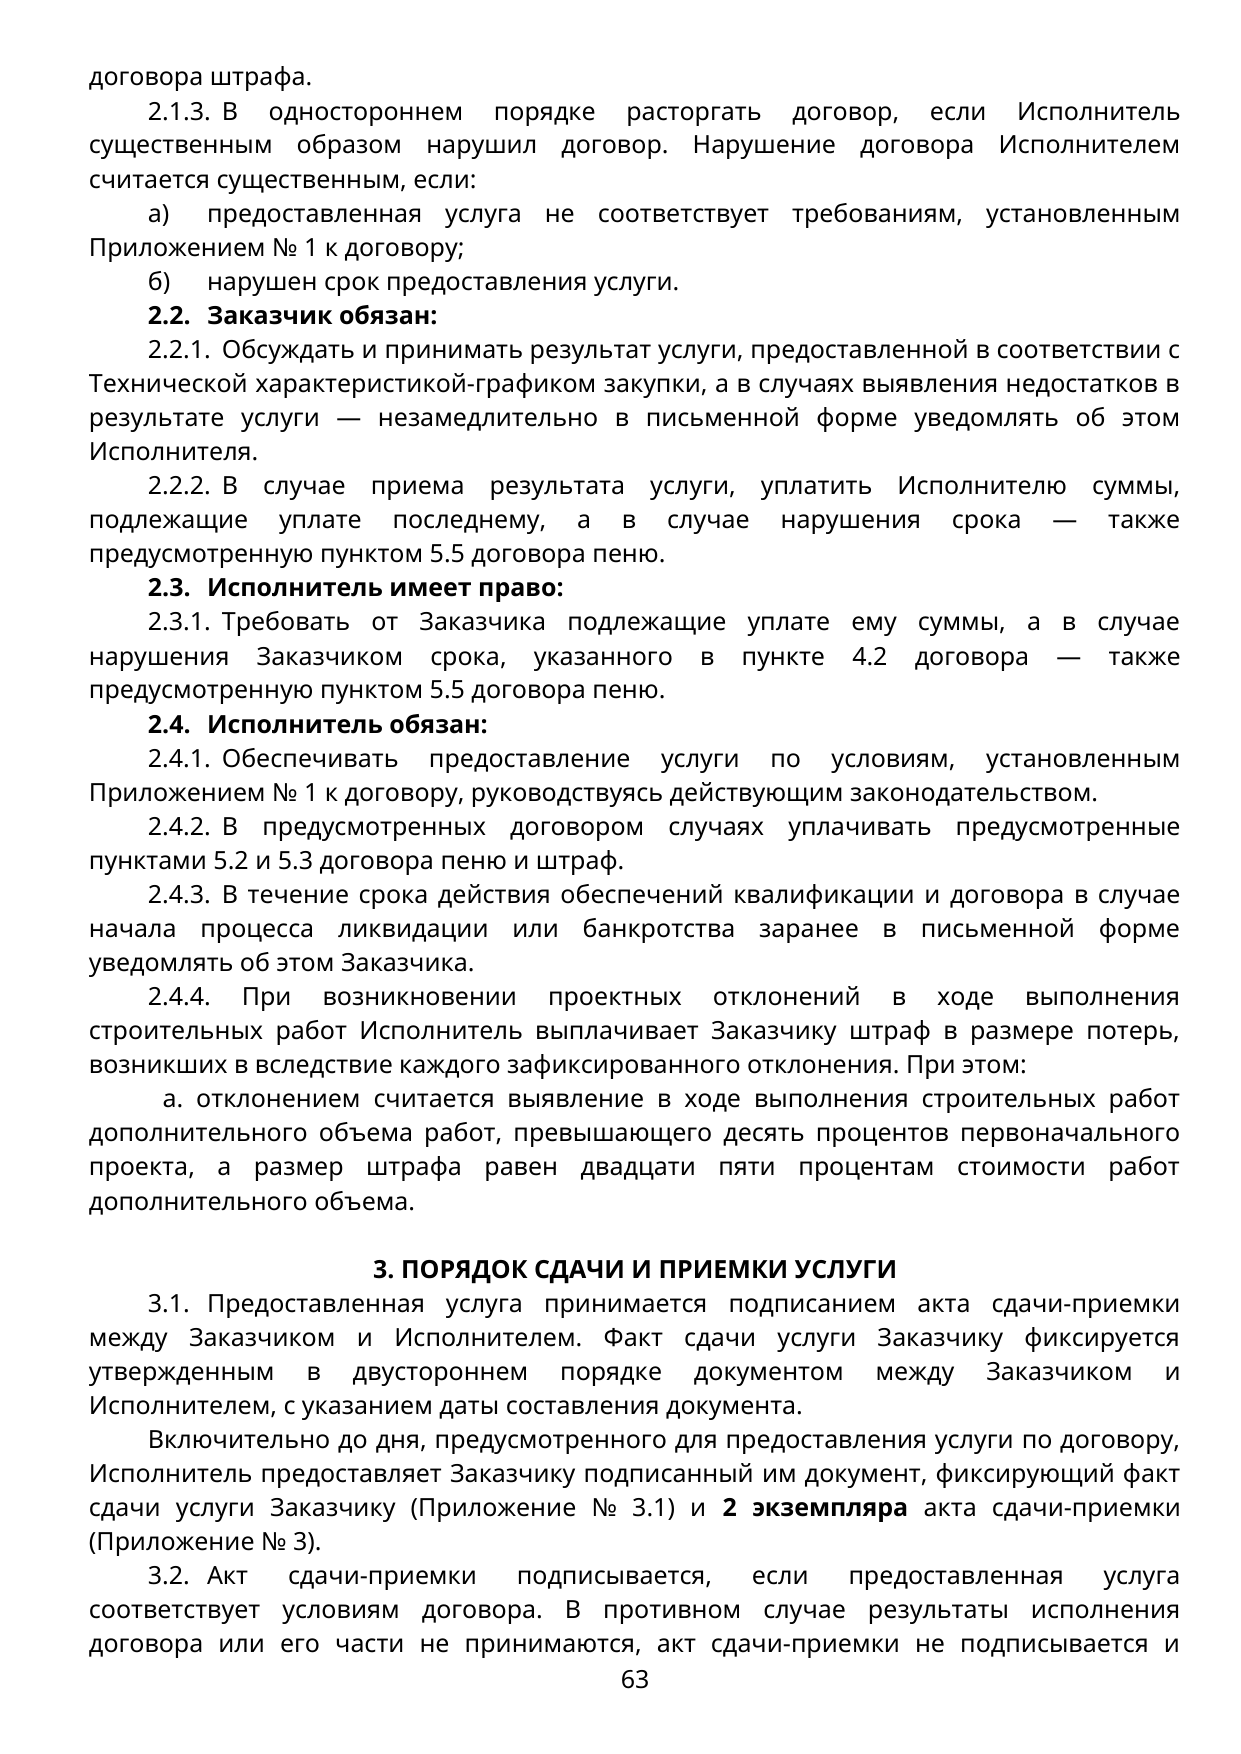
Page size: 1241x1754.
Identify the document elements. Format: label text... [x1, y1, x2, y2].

text 2.2.2. В случае приема результата услуги, уплатить Исполнителю суммы, подлежащие уплате последнему, а в случае нарушения срока — также предусмотренную пунктом 5.5 договора пеню. [89, 468, 1181, 570]
text 2.2. Заказчик обязан: [89, 297, 1181, 332]
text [89, 59, 1181, 93]
text б) нарушен срок предоставления услуги. [89, 263, 1181, 297]
text 2.4. Исполнитель обязан: [89, 706, 1181, 740]
text а. отклонением считается выявление в ходе выполнения строительных работ дополнительного объема работ, превышающего десять процентов первоначального проекта, а размер штрафа равен двадцати пяти процентам стоимости работ дополнительного объема. [89, 1081, 1181, 1217]
text а) предоставленная услуга не соответствует требованиям, установленным Приложением № 1 к договору; [89, 195, 1181, 263]
text 2.3.1. Требовать от Заказчика подлежащие уплате ему суммы, а в случае нарушения Заказчиком срока, указанного в пункте 4.2 договора — также предусмотренную пунктом 5.5 договора пеню. [89, 604, 1181, 706]
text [89, 1558, 1181, 1660]
text 2.4.1. Обеспечивать предоставление услуги по условиям, установленным Приложением № 1 к договору, руководствуясь действующим законодательством. [89, 740, 1181, 808]
text 2.4.3. В течение срока действия обеспечений квалификации и договора в случае начала процесса ликвидации или банкротства заранее в письменной форме уведомлять об этом Заказчика. [89, 877, 1181, 979]
text 2.4.2. В предусмотренных договором случаях уплачивать предусмотренные пунктами 5.2 и 5.3 договора пеню и штраф. [89, 808, 1181, 877]
text 3.1. Предоставленная услуга принимается подписанием акта сдачи-приемки между Заказчиком и Исполнителем. Факт сдачи услуги Заказчику фиксируется утвержденным в двустороннем порядке документом между Заказчиком и Исполнителем, с указанием даты составления документа. [89, 1285, 1181, 1422]
text 2.1.3. В одностороннем порядке расторгать договор, если Исполнитель существенным образом нарушил договор. Нарушение договора Исполнителем считается существенным, если: [89, 93, 1181, 195]
text 2.3. Исполнитель имеет право: [89, 570, 1181, 604]
text 3. ПОРЯДОК СДАЧИ И ПРИЕМКИ УСЛУГИ [89, 1251, 1181, 1285]
text 2.4.4. При возникновении проектных отклонений в ходе выполнения строительных работ Исполнитель выплачивает Заказчику штраф в размере потерь, возникших в вследствие каждого зафиксированного отклонения. При этом: [89, 979, 1181, 1081]
text 2.2.1. Обсуждать и принимать результат услуги, предоставленной в соответствии с Технической характеристикой-графиком закупки, а в случаях выявления недостатков в результате услуги — незамедлительно в письменной форме уведомлять об этом Исполнителя. [89, 332, 1181, 468]
text Включительно до дня, предусмотренного для предоставления услуги по договору, Исполнитель предоставляет Заказчику подписанный им документ, фиксирующий факт сдачи услуги Заказчику (Приложение № 3.1) и 2 экземпляра акта сдачи-приемки (Приложение № 3). [89, 1422, 1181, 1558]
